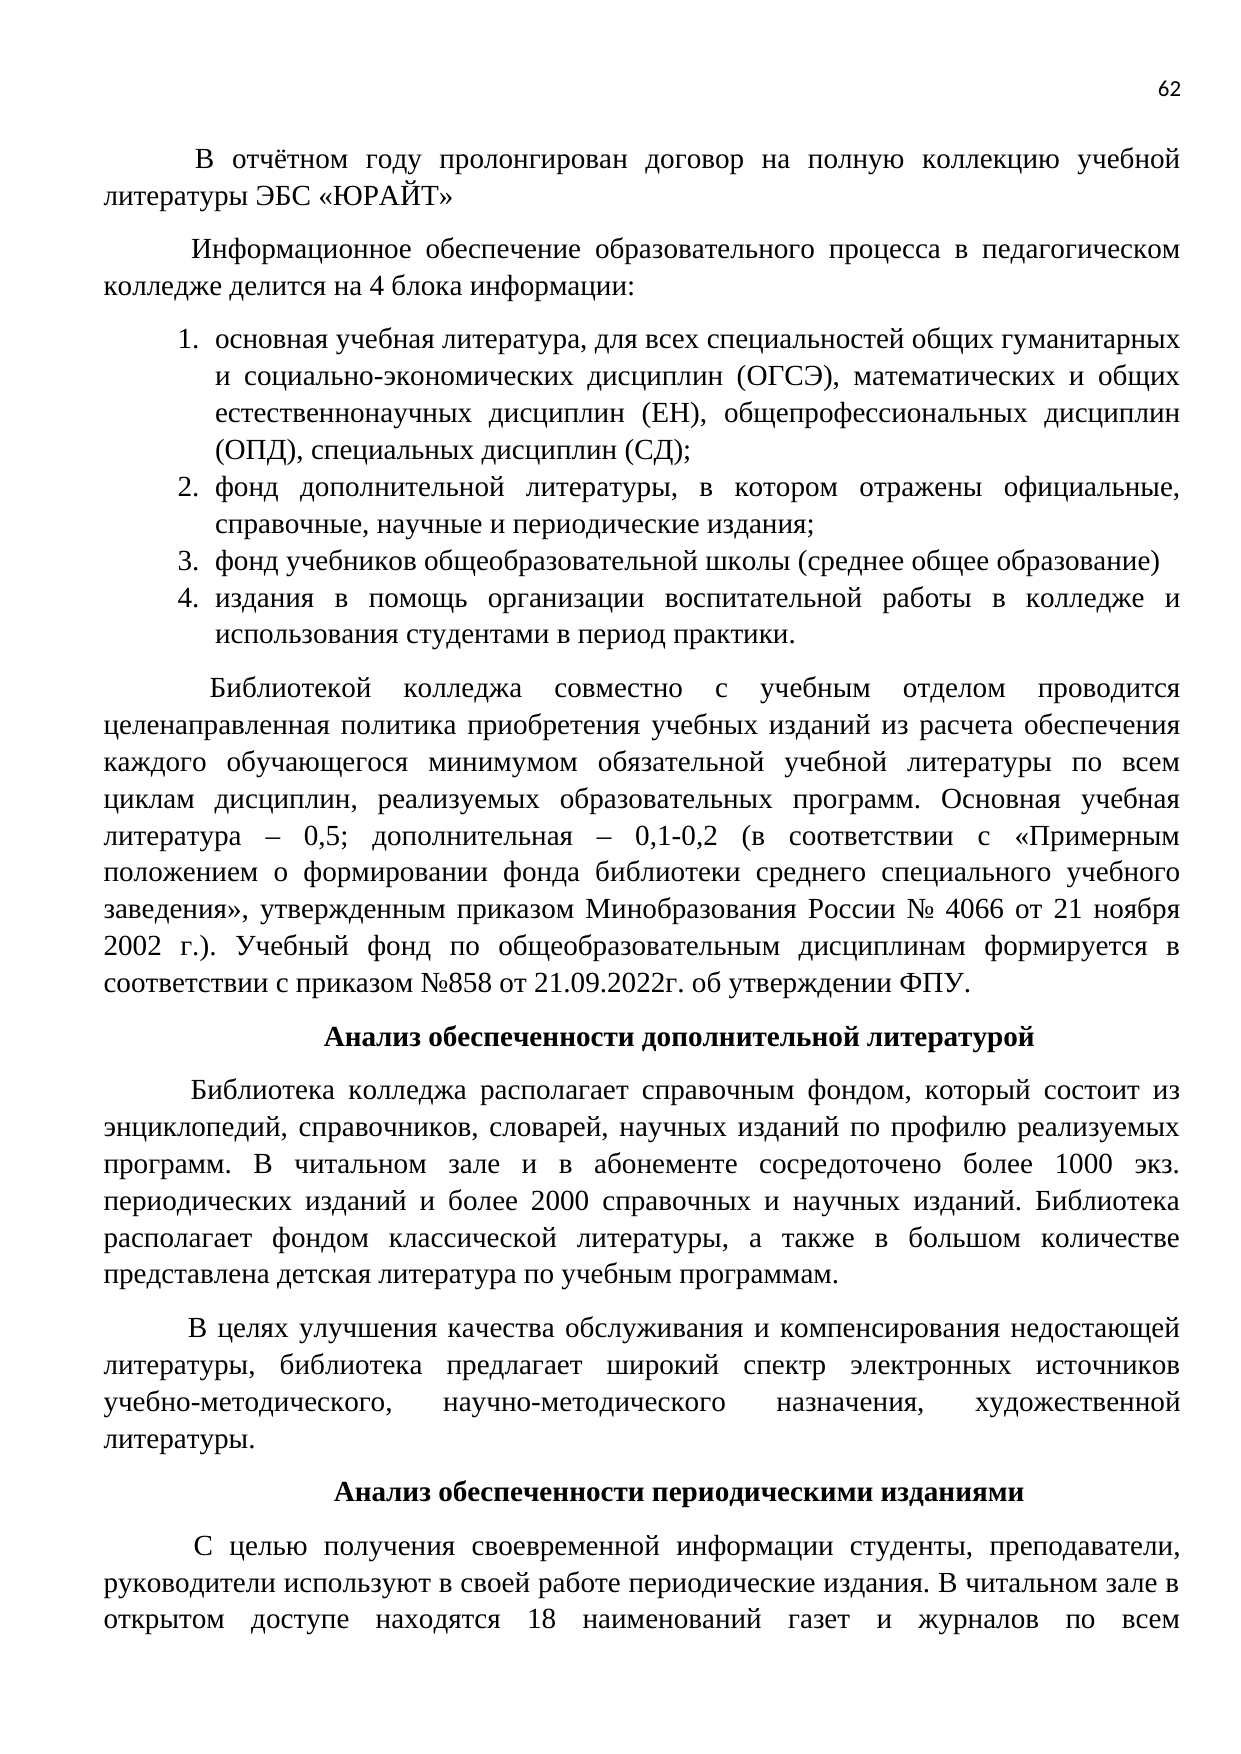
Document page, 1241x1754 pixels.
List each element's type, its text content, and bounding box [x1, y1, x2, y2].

text Анализ обеспеченности периодическими изданиями [103, 1474, 1181, 1508]
list фонд учебников общеобразовательной школы (среднее общее образование) [177, 543, 1181, 576]
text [103, 1528, 1181, 1635]
list основная учебная литература, для всех специальностей общих гуманитарных и социально-экономических дисциплин (ОГСЭ), математических и общих естественнонаучных дисциплин (ЕН), общепрофессиональных дисциплин (ОПД), специальных дисциплин (СД); [177, 322, 1181, 466]
text Библиотекой колледжа совместно с учебным отделом проводится целенаправленная политика приобретения учебных изданий из расчета обеспечения каждого обучающегося минимумом обязательной учебной литературы по всем циклам дисциплин, реализуемых образовательных программ. Основная учебная литература – 0,5; дополнительная – 0,1-0,2 (в соответствии с «Примерным положением о формировании фонда библиотеки среднего специального учебного заведения», утвержденным приказом Минобразования России № 4066 от 21 ноября 2002 г.). Учебный фонд по общеобразовательным дисциплинам формируется в соответствии с приказом №858 от 21.09.2022г. об утверждении ФПУ. [103, 670, 1181, 999]
text В целях улучшения качества обслуживания и компенсирования недостающей литературы, библиотека предлагает широкий спектр электронных источников учебно-методического, научно-методического назначения, художественной литературы. [103, 1310, 1181, 1454]
text Анализ обеспеченности дополнительной литературой [103, 1019, 1181, 1052]
text Информационное обеспечение образовательного процесса в педагогическом колледже делится на 4 блока информации: [103, 231, 1181, 302]
text В отчётном году пролонгирован договор на полную коллекцию учебной литературы ЭБС «ЮРАЙТ» [103, 141, 1181, 211]
list фонд дополнительной литературы, в котором отражены официальные, справочные, научные и периодические издания; [177, 469, 1181, 539]
text Библиотека колледжа располагает справочным фондом, который состоит из энциклопедий, справочников, словарей, научных изданий по профилю реализуемых программ. В читальном зале и в абонементе сосредоточено более 1000 экз. периодических изданий и более 2000 справочных и научных изданий. Библиотека располагает фондом классической литературы, а также в большом количестве представлена детская литература по учебным программам. [103, 1072, 1181, 1290]
list издания в помощь организации воспитательной работы в колледже и использования студентами в период практики. [177, 580, 1181, 650]
